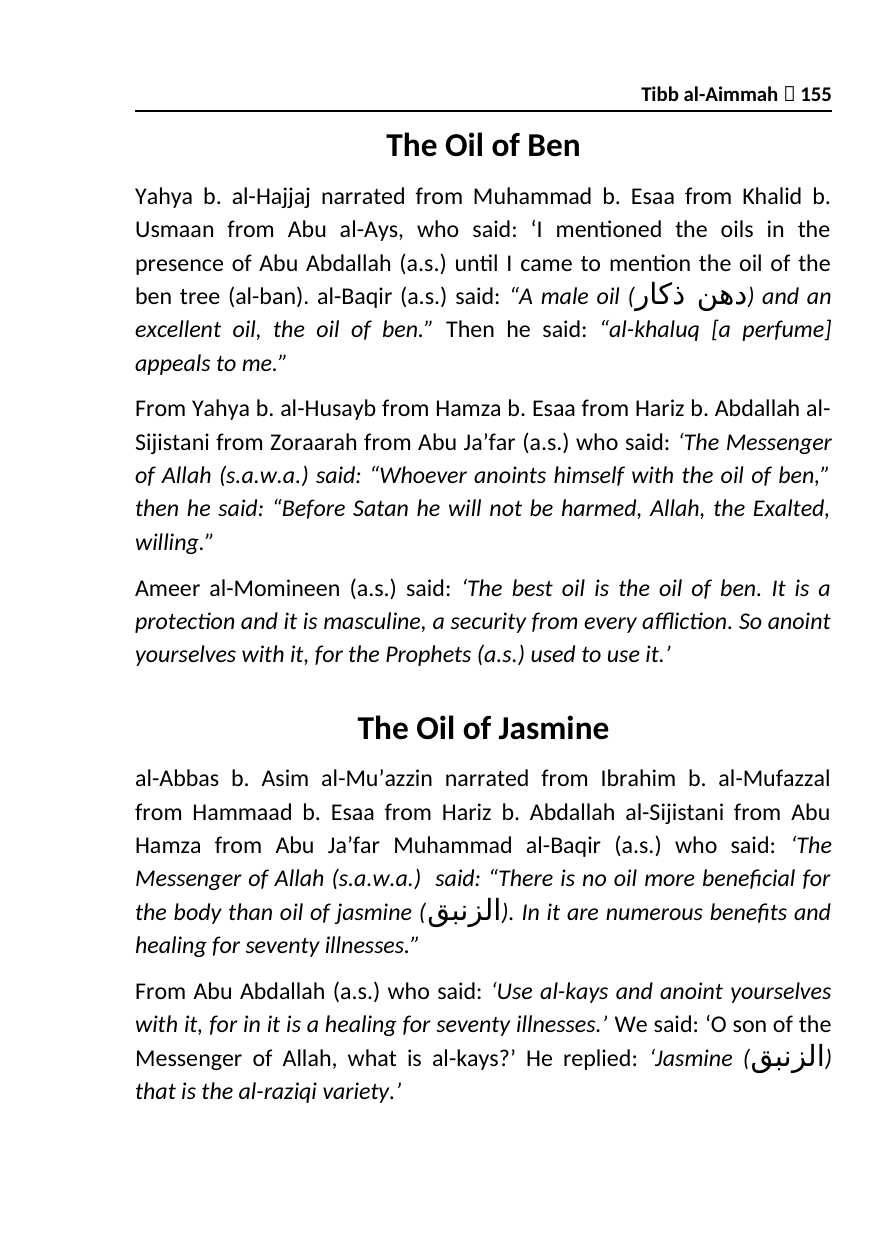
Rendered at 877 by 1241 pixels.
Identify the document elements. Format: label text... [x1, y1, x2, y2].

text From Yahya b. al-Husayb from Hamza b. Esaa from Hariz b. Abdallah al-Sijistani from Zoraarah from Abu Ja’far (a.s.) who said: ‘The Messenger of Allah (s.a.w.a.) said: “Whoever anoints himself with the oil of ben,” then he said: “Before Satan he will not be harmed, Allah, the Exalted, willing.” [135, 390, 832, 557]
subtitle The Oil of Ben [135, 124, 832, 165]
text Ameer al-Momineen (a.s.) said: ‘The best oil is the oil of ben. It is a protection and it is masculine, a security from every affliction. So anoint yourselves with it, for the Prophets (a.s.) used to use it.’ [135, 569, 832, 669]
subtitle The Oil of Jasmine [135, 707, 832, 748]
text From Abu Abdallah (a.s.) who said: ‘Use al-kays and anoint yourselves with it, for in it is a healing for seventy illnesses.’ We said: ‘O son of the Messenger of Allah, what is al-kays?’ He replied: ‘Jasmine (الزنبق) that is the al-raziqi variety.’ [135, 973, 832, 1106]
text Yahya b. al-Hajjaj narrated from Muhammad b. Esaa from Khalid b. Usmaan from Abu al-Ays, who said: ‘I mentioned the oils in the presence of Abu Abdallah (a.s.) until I came to mention the oil of the ben tree (al-ban). al-Baqir (a.s.) said: “A male oil (دهن ذكار) and an excellent oil, the oil of ben.” Then he said: “al-khaluq [a perfume] appeals to me.” [135, 178, 832, 378]
text al-Abbas b. Asim al-Mu’azzin narrated from Ibrahim b. al-Mufazzal from Hammaad b. Esaa from Hariz b. Abdallah al-Sijistani from Abu Hamza from Abu Ja’far Muhammad al-Baqir (a.s.) who said: ‘The Messenger of Allah (s.a.w.a.) said: “There is no oil more beneficial for the body than oil of jasmine (الزنبق). In it are numerous benefits and healing for seventy illnesses.” [135, 760, 832, 960]
